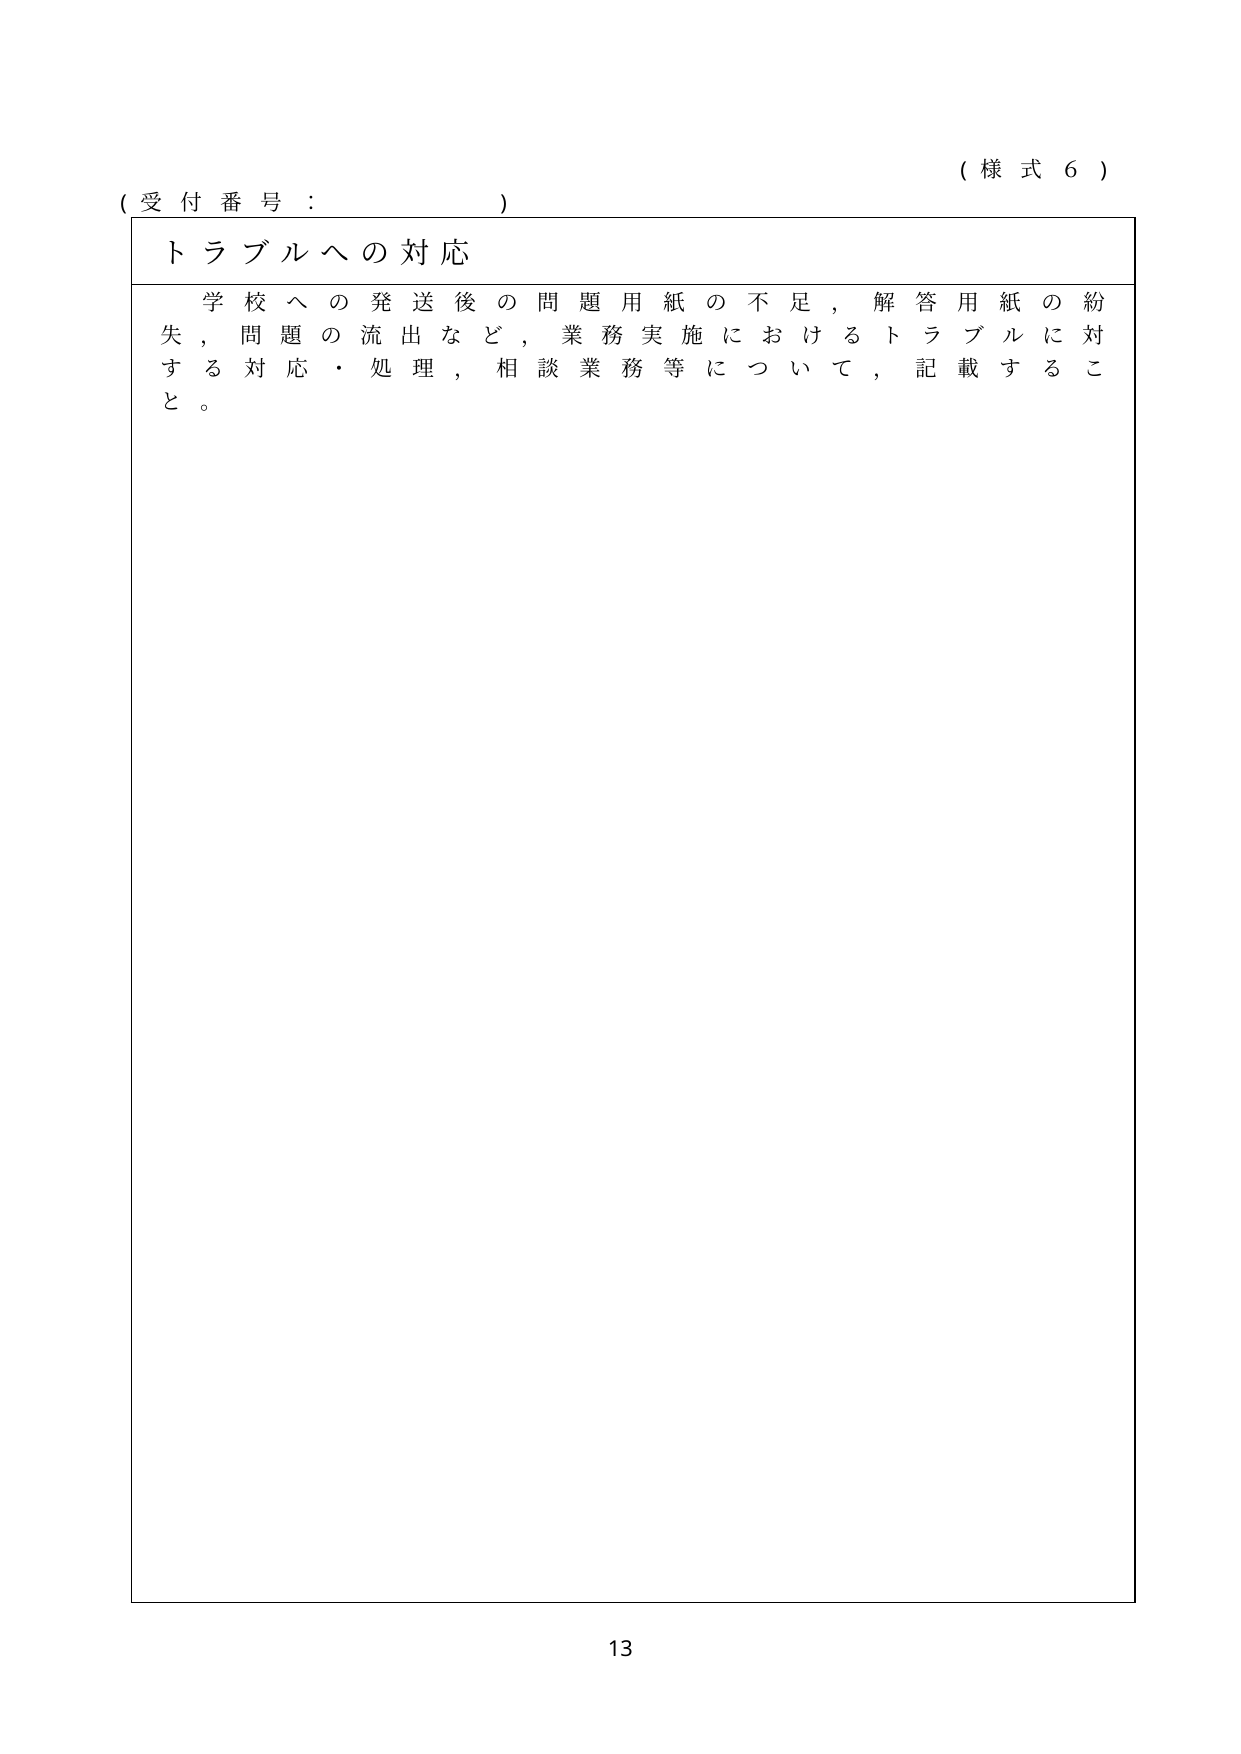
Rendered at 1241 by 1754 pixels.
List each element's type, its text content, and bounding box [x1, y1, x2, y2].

table_header トラブルへの対応 [132, 218, 1134, 284]
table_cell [132, 285, 1134, 1602]
text (様式６) [120, 118, 1120, 184]
text (受付番号： ) [120, 184, 1120, 217]
